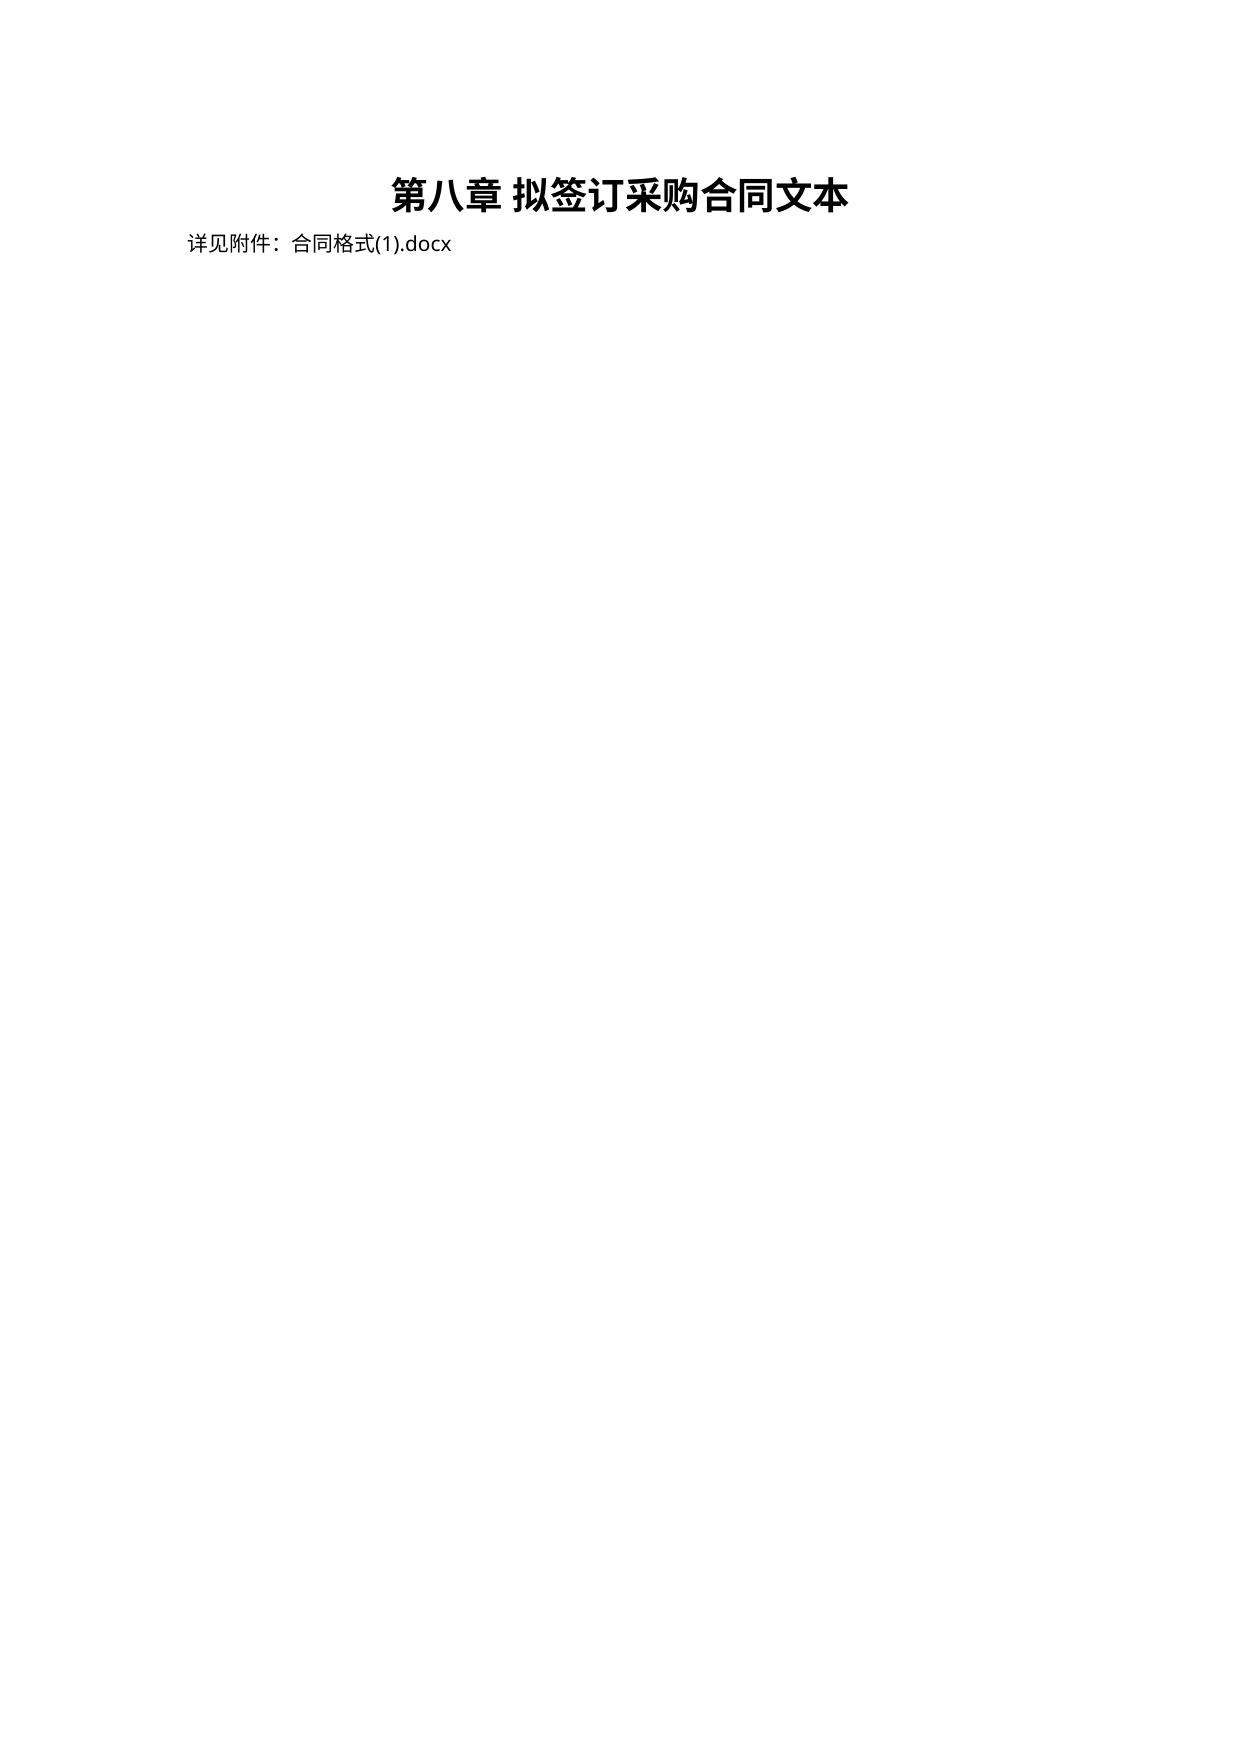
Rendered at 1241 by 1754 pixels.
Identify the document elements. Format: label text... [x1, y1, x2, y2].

text 第八章 拟签订采购合同文本 [187, 162, 1053, 227]
text 详见附件：合同格式(1).docx [187, 227, 1053, 259]
